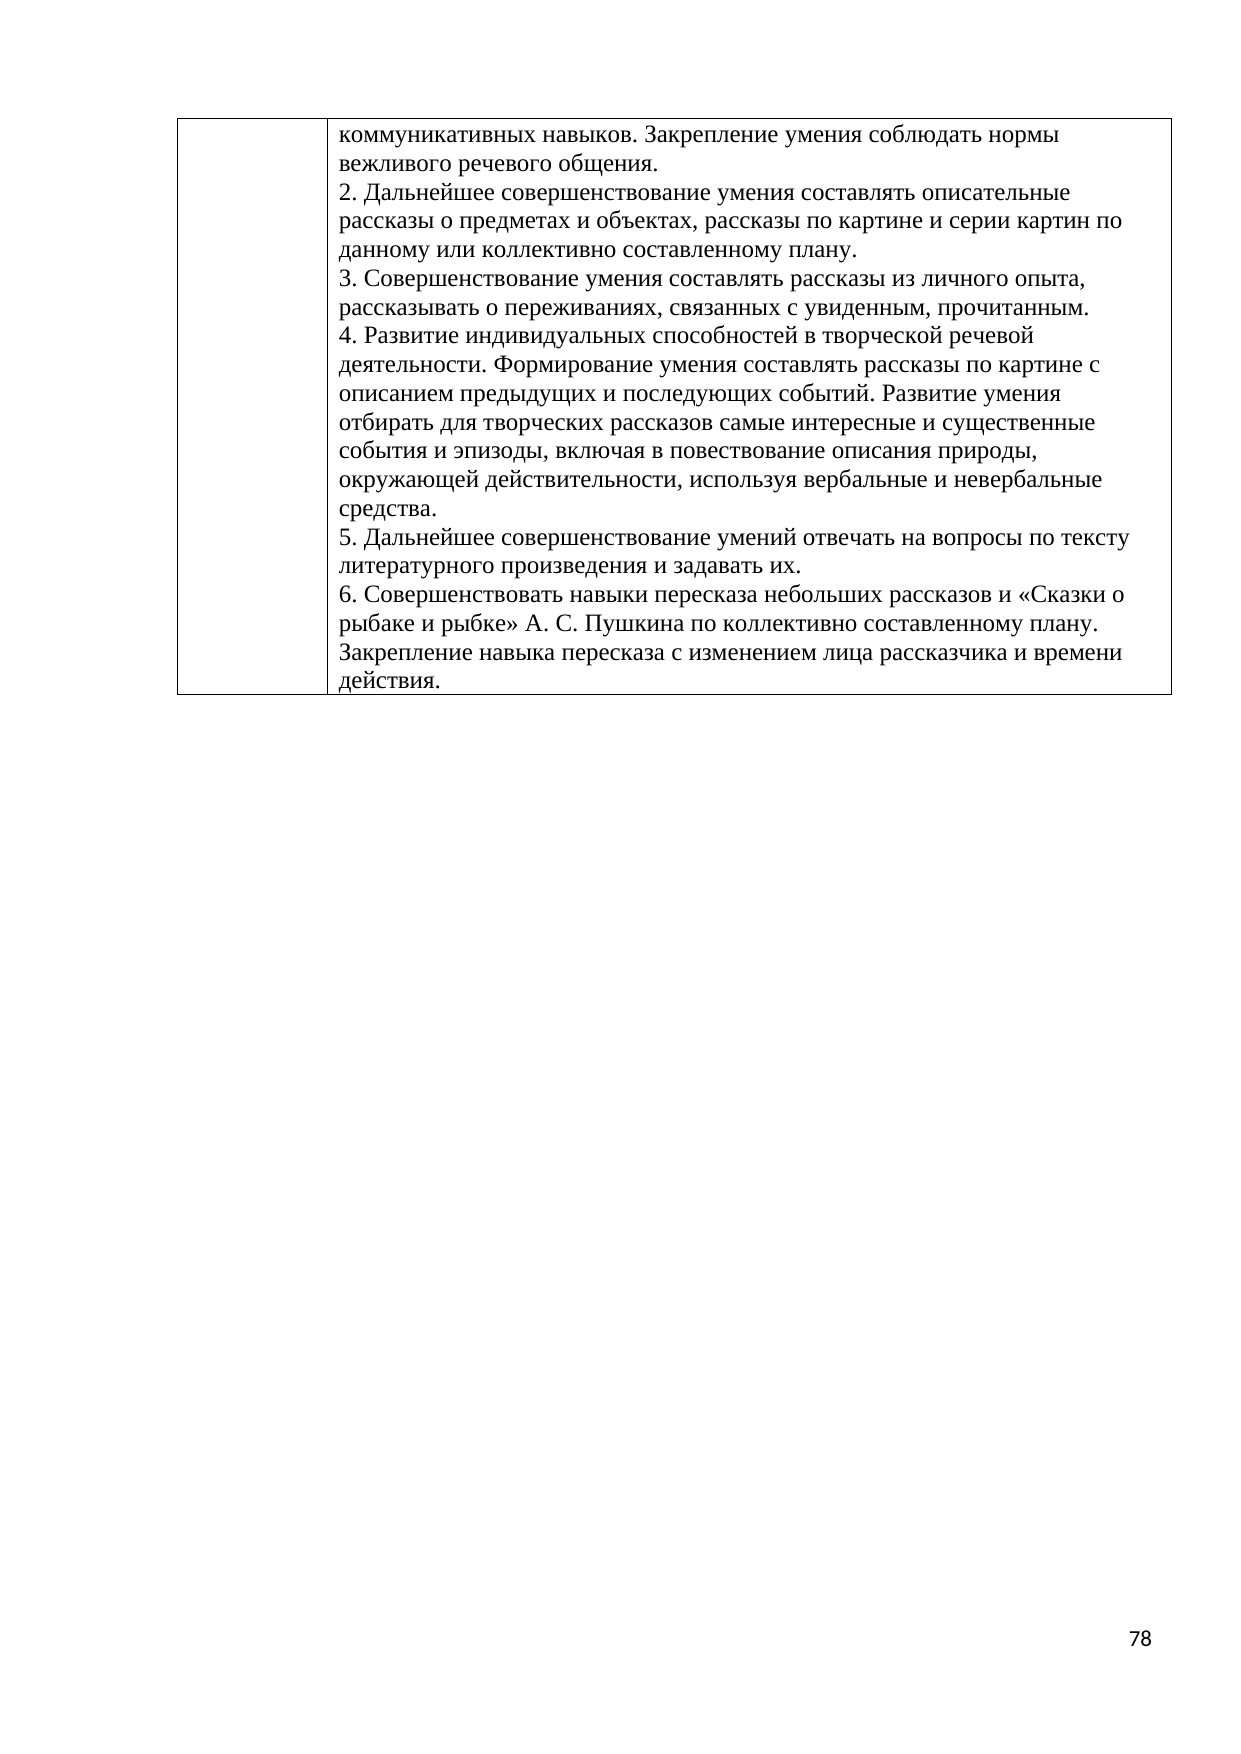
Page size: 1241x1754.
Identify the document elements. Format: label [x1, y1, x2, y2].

table_cell [328, 119, 1171, 694]
table_cell [178, 119, 327, 694]
